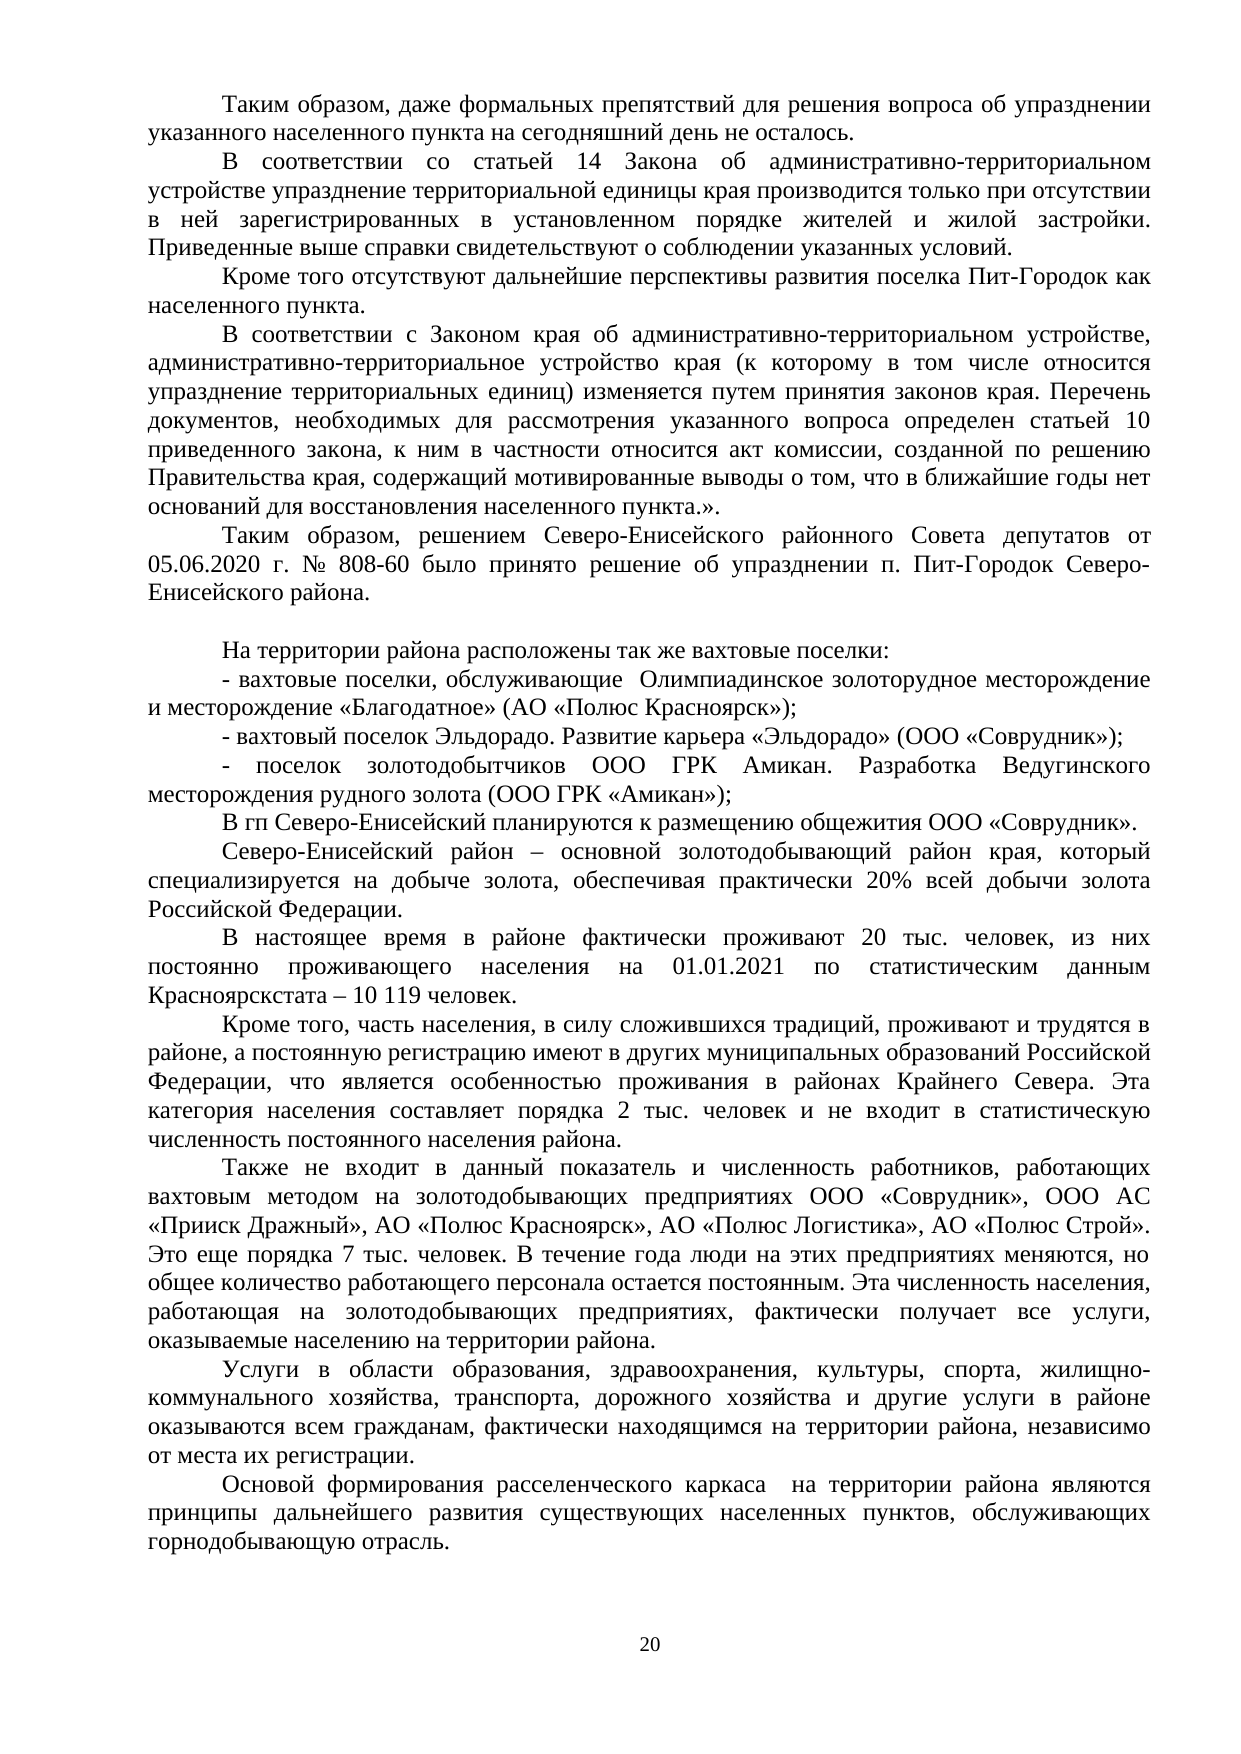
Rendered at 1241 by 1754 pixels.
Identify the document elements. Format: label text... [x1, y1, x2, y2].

text В настоящее время в районе фактически проживают 20 тыс. человек, из них постоянно проживающего населения на 01.01.2021 по статистическим данным Красноярскстата – 10 119 человек. [148, 922, 1152, 1009]
text Основой формирования расселенческого каркаса на территории района являются принципы дальнейшего развития существующих населенных пунктов, обслуживающих горнодобывающую отрасль. [148, 1469, 1152, 1555]
text В соответствии со статьей 14 Закона об административно-территориальном устройстве упразднение территориальной единицы края производится только при отсутствии в ней зарегистрированных в установленном порядке жителей и жилой застройки. Приведенные выше справки свидетельствуют о соблюдении указанных условий. [148, 146, 1152, 261]
text На территории района расположены так же вахтовые поселки: [148, 635, 1152, 664]
text Услуги в области образования, здравоохранения, культуры, спорта, жилищно-коммунального хозяйства, транспорта, дорожного хозяйства и другие услуги в районе оказываются всем гражданам, фактически находящимся на территории района, независимо от места их регистрации. [148, 1354, 1152, 1469]
text В гп Северо-Енисейский планируются к размещению общежития ООО «Соврудник». [148, 807, 1152, 836]
text Также не входит в данный показатель и численность работников, работающих вахтовым методом на золотодобывающих предприятиях ООО «Соврудник», ООО АС «Прииск Дражный», АО «Полюс Красноярск», АО «Полюс Логистика», АО «Полюс Строй». Это еще порядка 7 тыс. человек. В течение года люди на этих предприятиях меняются, но общее количество работающего персонала остается постоянным. Эта численность населения, работающая на золотодобывающих предприятиях, фактически получает все услуги, оказываемые населению на территории района. [148, 1152, 1152, 1354]
text Северо-Енисейский район – основной золотодобывающий район края, который специализируется на добыче золота, обеспечивая практически 20% всей добычи золота Российской Федерации. [148, 836, 1152, 922]
text Кроме того, часть населения, в силу сложившихся традиций, проживают и трудятся в районе, а постоянную регистрацию имеют в других муниципальных образований Российской Федерации, что является особенностью проживания в районах Крайнего Севера. Эта категория населения составляет порядка 2 тыс. человек и не входит в статистическую численность постоянного населения района. [148, 1009, 1152, 1152]
text Таким образом, даже формальных препятствий для решения вопроса об упразднении указанного населенного пункта на сегодняшний день не осталось. [148, 89, 1152, 146]
text - вахтовый поселок Эльдорадо. Развитие карьера «Эльдорадо» (ООО «Соврудник»); [148, 721, 1152, 750]
text В соответствии с Законом края об административно-территориальном устройстве, административно-территориальное устройство края (к которому в том числе относится упразднение территориальных единиц) изменяется путем принятия законов края. Перечень документов, необходимых для рассмотрения указанного вопроса определен статьей 10 приведенного закона, к ним в частности относится акт комиссии, созданной по решению Правительства края, содержащий мотивированные выводы о том, что в ближайшие годы нет оснований для восстановления населенного пункта.». [148, 319, 1152, 520]
text Кроме того отсутствуют дальнейшие перспективы развития поселка Пит-Городок как населенного пункта. [148, 261, 1152, 319]
text Таким образом, решением Северо-Енисейского районного Совета депутатов от 05.06.2020 г. № 808-60 было принято решение об упразднении п. Пит-Городок Северо-Енисейского района. [148, 520, 1152, 606]
text - вахтовые поселки, обслуживающие Олимпиадинское золоторудное месторождение и месторождение «Благодатное» (АО «Полюс Красноярск»); [148, 664, 1152, 721]
text - поселок золотодобытчиков ООО ГРК Амикан. Разработка Ведугинского месторождения рудного золота (ООО ГРК «Амикан»); [148, 750, 1152, 807]
